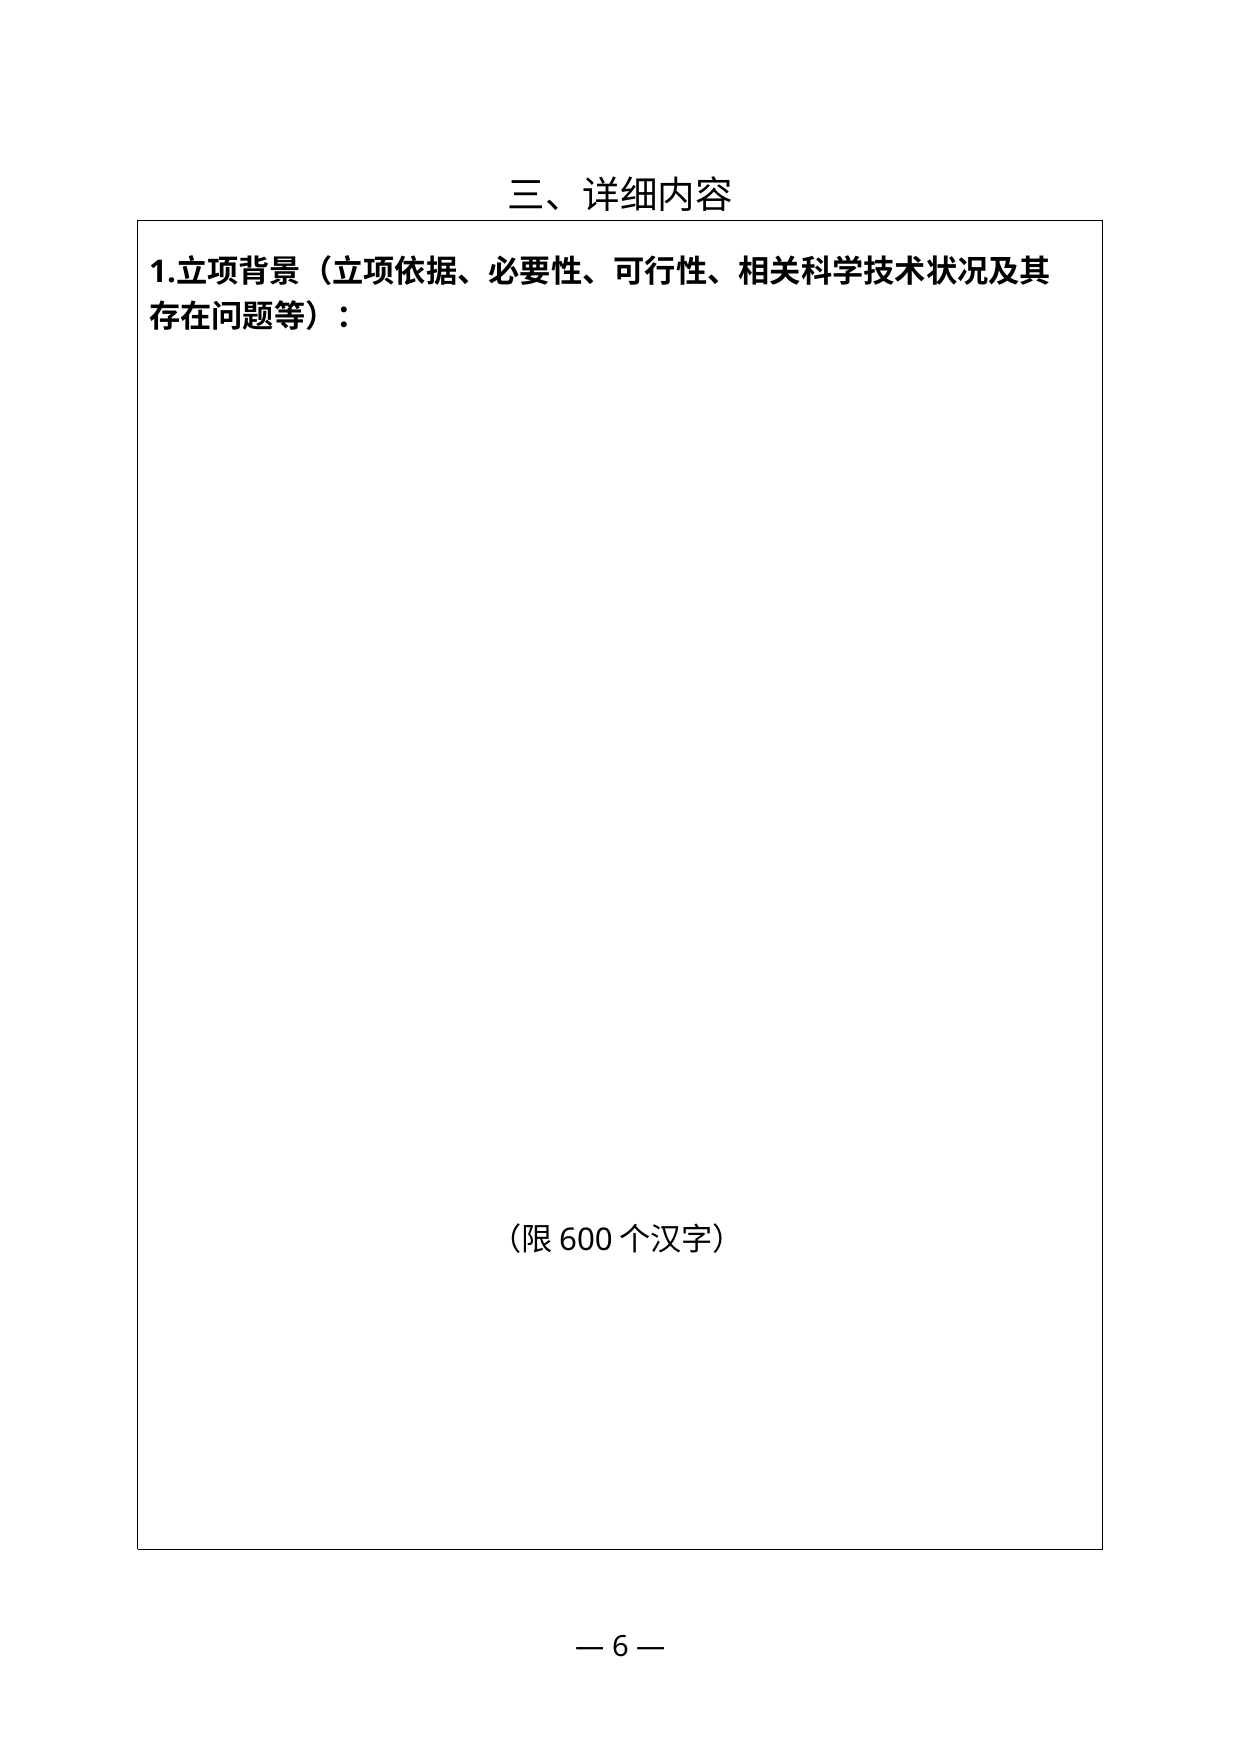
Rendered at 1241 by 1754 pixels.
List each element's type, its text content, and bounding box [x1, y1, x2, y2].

text 三、详细内容 [136, 165, 1104, 220]
table_header 1.立项背景（立项依据、必要性、可行性、相关科学技术状况及其 存在问题等）： （限600个汉字） [138, 221, 1102, 1549]
